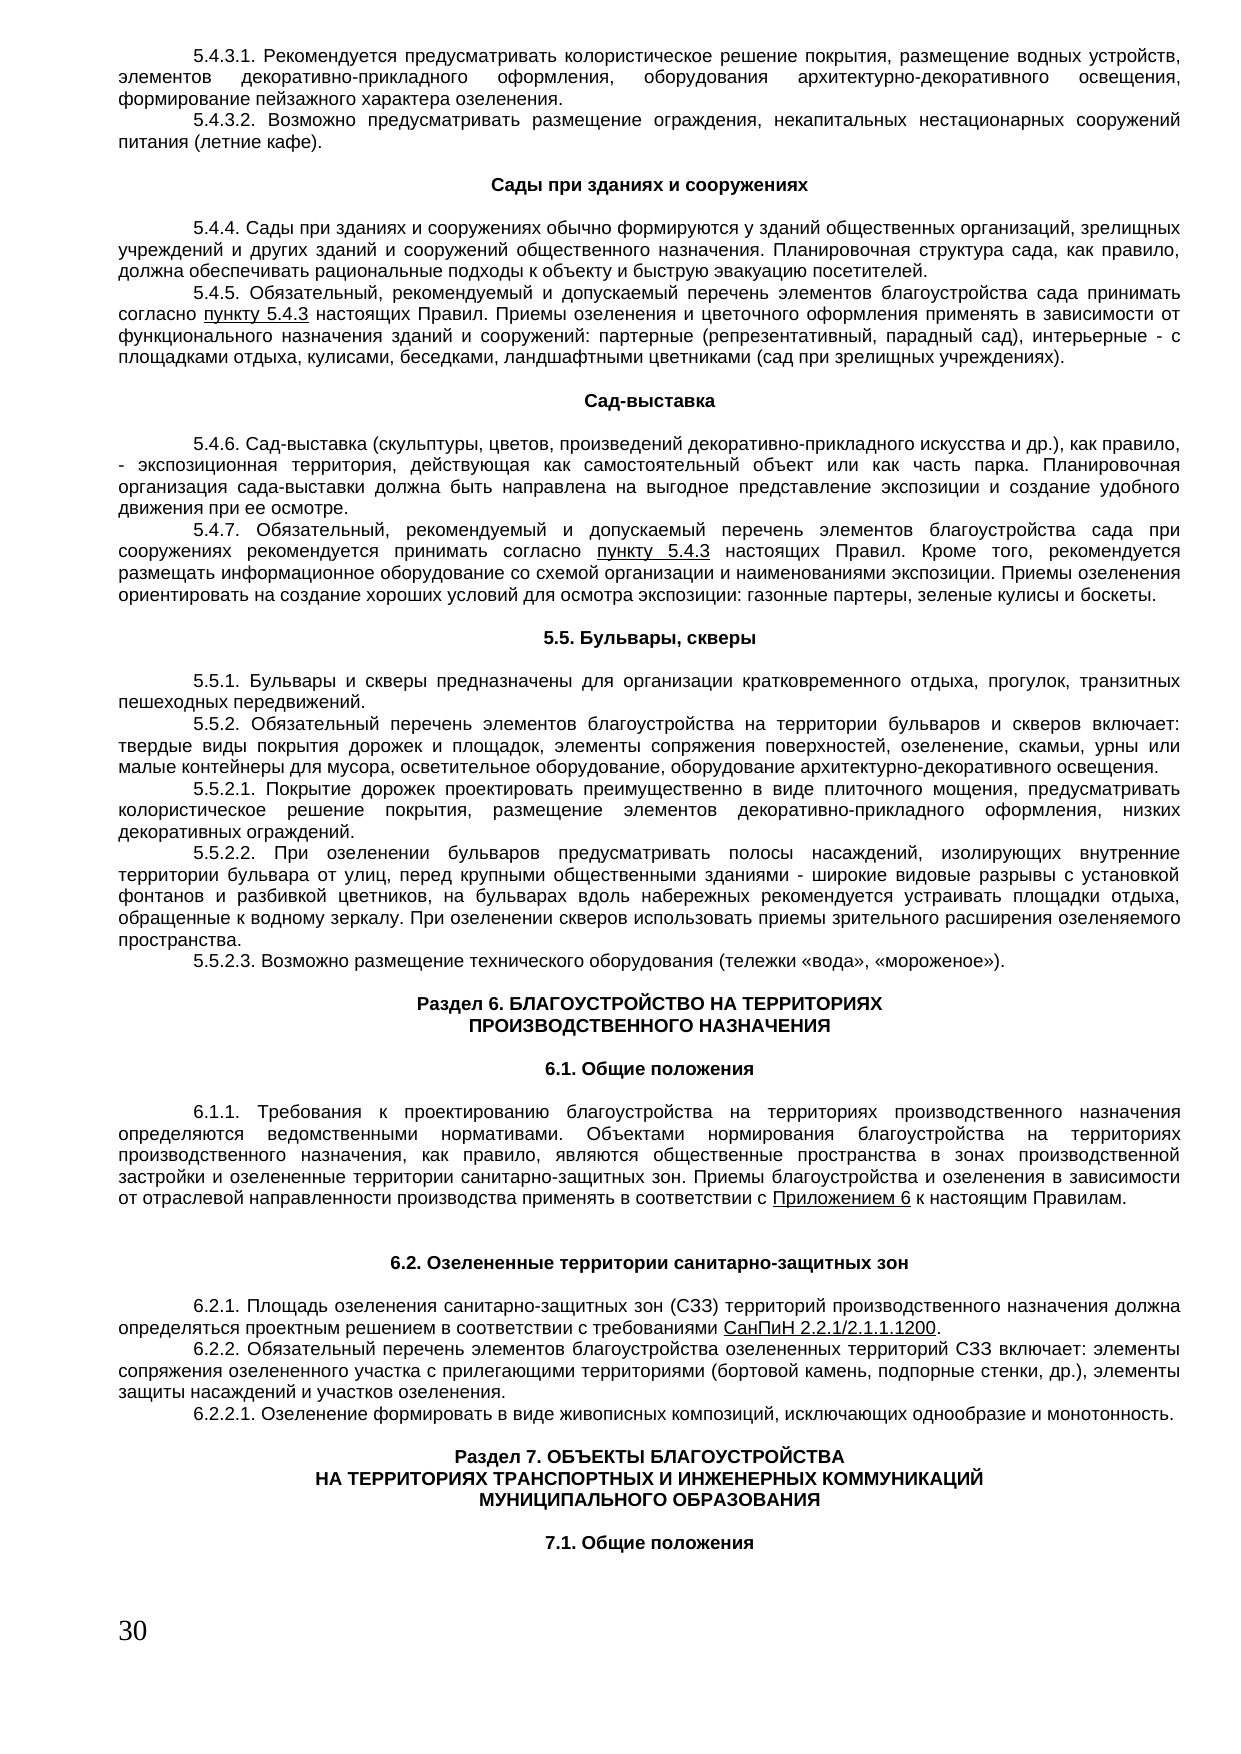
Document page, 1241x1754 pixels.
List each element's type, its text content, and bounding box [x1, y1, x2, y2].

text МУНИЦИПАЛЬНОГО ОБРАЗОВАНИЯ [118, 1489, 1181, 1511]
text 5.4.3.1. Рекомендуется предусматривать колористическое решение покрытия, размещение водных устройств, элементов декоративно-прикладного оформления, оборудования архитектурно-декоративного освещения, формирование пейзажного характера озеленения. [118, 44, 1181, 109]
text Раздел 6. БЛАГОУСТРОЙСТВО НА ТЕРРИТОРИЯХ [118, 993, 1181, 1015]
text 5.5. Бульвары, скверы [118, 627, 1181, 648]
text 6.1.1. Требования к проектированию благоустройства на территориях производственного назначения определяются ведомственными нормативами. Объектами нормирования благоустройства на территориях производственного назначения, как правило, являются общественные пространства в зонах производственной застройки и озелененные территории санитарно-защитных зон. Приемы благоустройства и озеленения в зависимости от отраслевой направленности производства применять в соответствии с Приложением 6 к настоящим Правилам. [118, 1101, 1181, 1209]
text 5.4.7. Обязательный, рекомендуемый и допускаемый перечень элементов благоустройства сада при сооружениях рекомендуется принимать согласно пункту 5.4.3 настоящих Правил. Кроме того, рекомендуется размещать информационное оборудование со схемой организации и наименованиями экспозиции. Приемы озеленения ориентировать на создание хороших условий для осмотра экспозиции: газонные партеры, зеленые кулисы и боскеты. [118, 519, 1181, 605]
text 5.5.1. Бульвары и скверы предназначены для организации кратковременного отдыха, прогулок, транзитных пешеходных передвижений. [118, 670, 1181, 713]
text Сады при зданиях и сооружениях [118, 174, 1181, 195]
text 6.2.2. Обязательный перечень элементов благоустройства озелененных территорий СЗЗ включает: элементы сопряжения озелененного участка с прилегающими территориями (бортовой камень, подпорные стенки, др.), элементы защиты насаждений и участков озеленения. [118, 1338, 1181, 1403]
text 6.2.2.1. Озеленение формировать в виде живописных композиций, исключающих однообразие и монотонность. [118, 1403, 1181, 1424]
text 5.4.4. Сады при зданиях и сооружениях обычно формируются у зданий общественных организаций, зрелищных учреждений и других зданий и сооружений общественного назначения. Планировочная структура сада, как правило, должна обеспечивать рациональные подходы к объекту и быструю эвакуацию посетителей. [118, 217, 1181, 282]
text НА ТЕРРИТОРИЯХ ТРАНСПОРТНЫХ И ИНЖЕНЕРНЫХ КОММУНИКАЦИЙ [118, 1467, 1181, 1489]
text Сад-выставка [118, 389, 1181, 411]
text 5.4.6. Сад-выставка (скульптуры, цветов, произведений декоративно-прикладного искусства и др.), как правило, - экспозиционная территория, действующая как самостоятельный объект или как часть парка. Планировочная организация сада-выставки должна быть направлена на выгодное представление экспозиции и создание удобного движения при ее осмотре. [118, 432, 1181, 519]
text 5.5.2. Обязательный перечень элементов благоустройства на территории бульваров и скверов включает: твердые виды покрытия дорожек и площадок, элементы сопряжения поверхностей, озеленение, скамьи, урны или малые контейнеры для мусора, осветительное оборудование, оборудование архитектурно-декоративного освещения. [118, 713, 1181, 777]
text 7.1. Общие положения [118, 1532, 1181, 1554]
text 6.1. Общие положения [118, 1058, 1181, 1079]
text 6.2. Озелененные территории санитарно-защитных зон [118, 1252, 1181, 1273]
text 5.5.2.1. Покрытие дорожек проектировать преимущественно в виде плиточного мощения, предусматривать колористическое решение покрытия, размещение элементов декоративно-прикладного оформления, низких декоративных ограждений. [118, 777, 1181, 842]
text 5.4.3.2. Возможно предусматривать размещение ограждения, некапитальных нестационарных сооружений питания (летние кафе). [118, 109, 1181, 152]
text Раздел 7. ОБЪЕКТЫ БЛАГОУСТРОЙСТВА [118, 1446, 1181, 1467]
text ПРОИЗВОДСТВЕННОГО НАЗНАЧЕНИЯ [118, 1015, 1181, 1036]
text 5.5.2.3. Возможно размещение технического оборудования (тележки «вода», «мороженое»). [118, 950, 1181, 972]
text 5.4.5. Обязательный, рекомендуемый и допускаемый перечень элементов благоустройства сада принимать согласно пункту 5.4.3 настоящих Правил. Приемы озеленения и цветочного оформления применять в зависимости от функционального назначения зданий и сооружений: партерные (репрезентативный, парадный сад), интерьерные - с площадками отдыха, кулисами, беседками, ландшафтными цветниками (сад при зрелищных учреждениях). [118, 282, 1181, 368]
text 6.2.1. Площадь озеленения санитарно-защитных зон (СЗЗ) территорий производственного назначения должна определяться проектным решением в соответствии с требованиями СанПиН 2.2.1/2.1.1.1200. [118, 1295, 1181, 1338]
text 5.5.2.2. При озеленении бульваров предусматривать полосы насаждений, изолирующих внутренние территории бульвара от улиц, перед крупными общественными зданиями - широкие видовые разрывы с установкой фонтанов и разбивкой цветников, на бульварах вдоль набережных рекомендуется устраивать площадки отдыха, обращенные к водному зеркалу. При озеленении скверов использовать приемы зрительного расширения озеленяемого пространства. [118, 842, 1181, 950]
